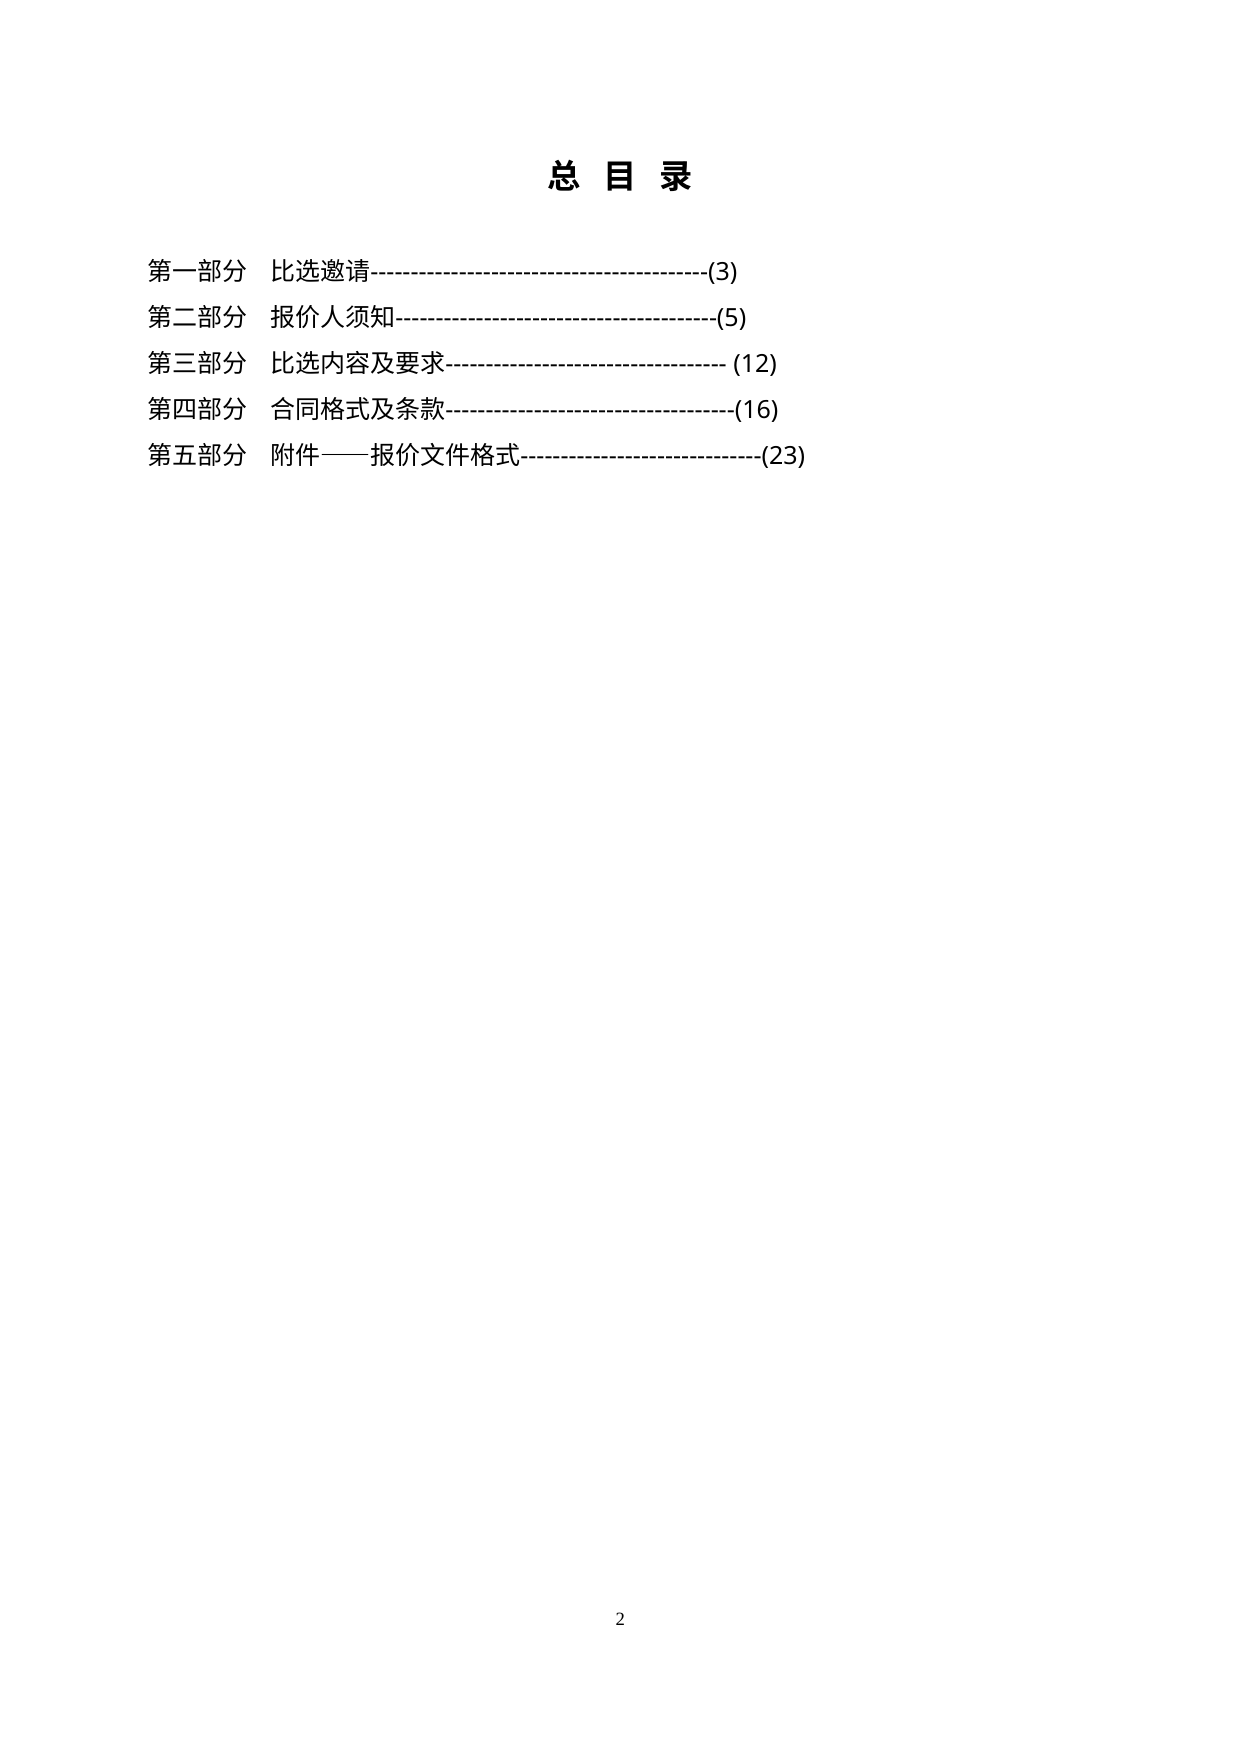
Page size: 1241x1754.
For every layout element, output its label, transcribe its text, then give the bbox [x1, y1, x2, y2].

text 总 目 录 [148, 150, 1092, 198]
text 第五部分 附件——报价文件格式------------------------------(23) [148, 427, 1092, 473]
text 第一部分 比选邀请------------------------------------------(3) [148, 244, 1092, 290]
text 第四部分 合同格式及条款------------------------------------(16) [148, 382, 1092, 427]
text 第二部分 报价人须知----------------------------------------(5) [148, 290, 1092, 336]
text 第三部分 比选内容及要求----------------------------------- (12) [148, 336, 1092, 382]
